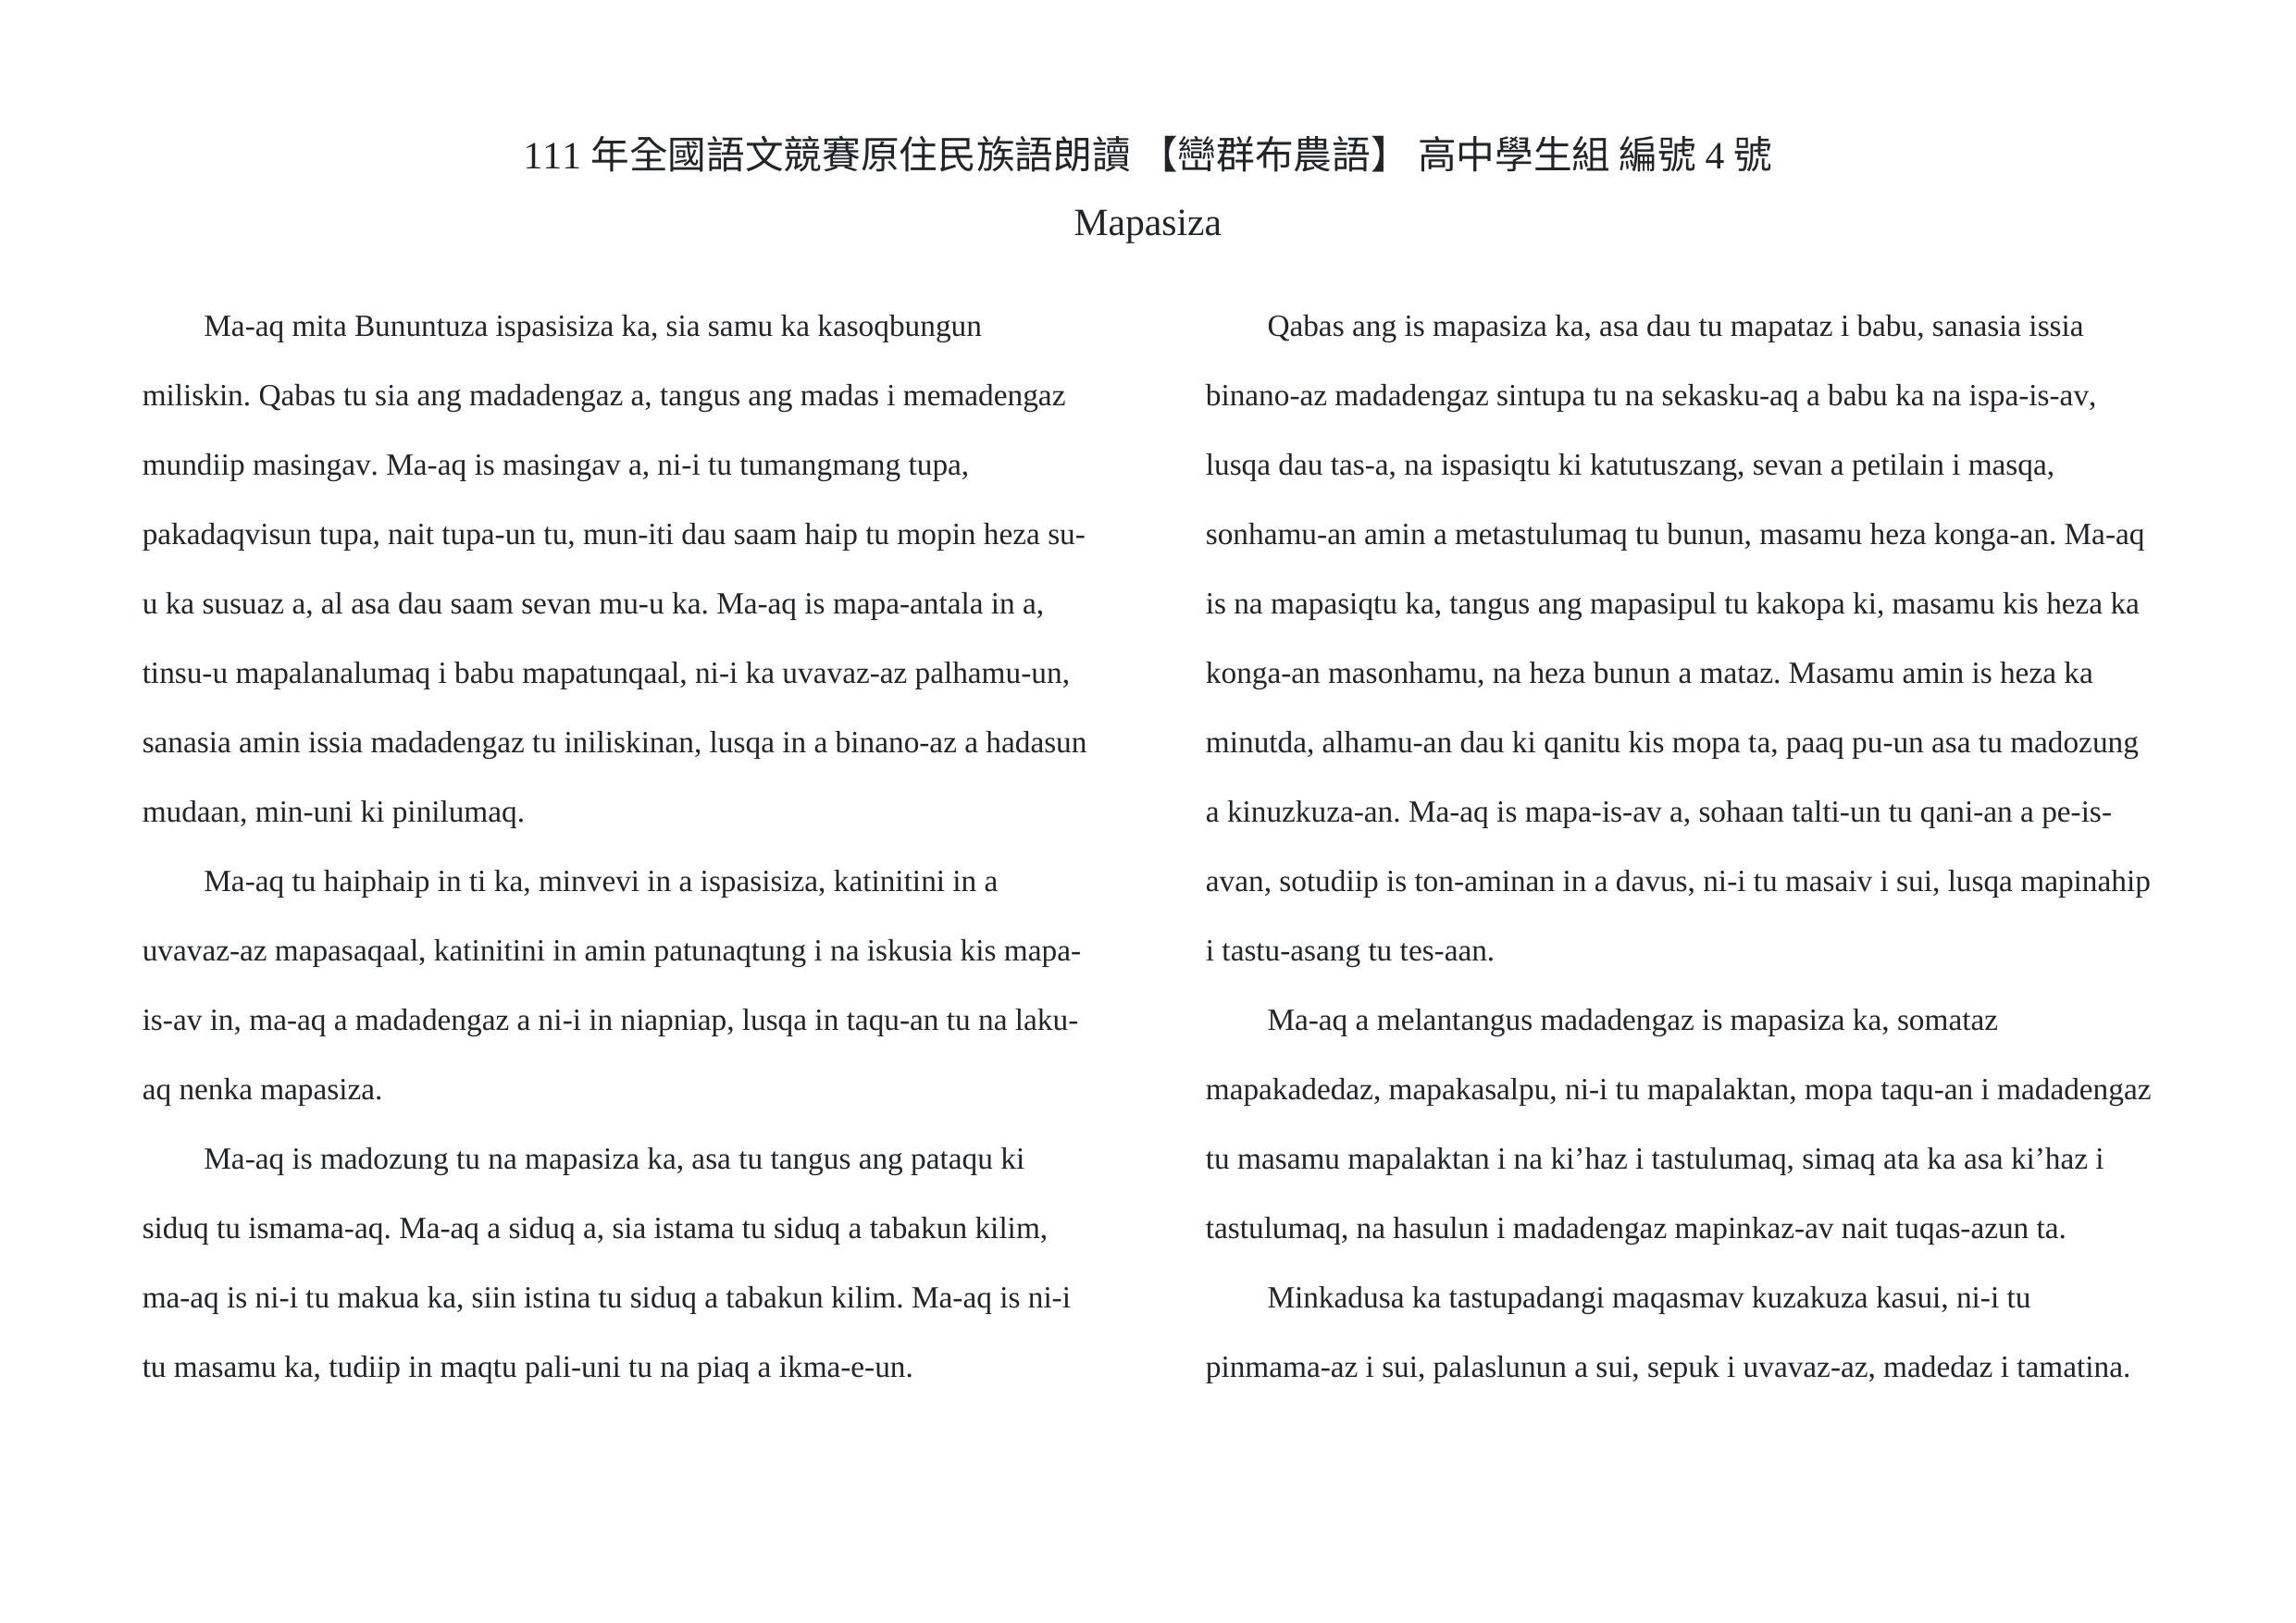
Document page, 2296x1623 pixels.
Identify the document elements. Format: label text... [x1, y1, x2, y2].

text Ma-aq mita Bununtuza ispasisiza ka, sia samu ka kasoqbungun miliskin. Qabas tu sia ang madadengaz a, tangus ang madas i memadengaz mundiip masingav. Ma-aq is masingav a, ni-i tu tumangmang tupa, pakadaqvisun tupa, nait tupa-un tu, mun-iti dau saam haip tu mopin heza su-u ka susuaz a, al asa dau saam sevan mu-u ka. Ma-aq is mapa-antala in a, tinsu-u mapalanalumaq i babu mapatunqaal, ni-i ka uvavaz-az palhamu-un, sanasia amin issia madadengaz tu iniliskinan, lusqa in a binano-az a hadasun mudaan, min-uni ki pinilumaq. [142, 291, 1090, 846]
text Mapasiza [142, 187, 2153, 256]
text Qabas ang is mapasiza ka, asa dau tu mapataz i babu, sanasia issia binano-az madadengaz sintupa tu na sekasku-aq a babu ka na ispa-is-av, lusqa dau tas-a, na ispasiqtu ki katutuszang, sevan a petilain i masqa, sonhamu-an amin a metastulumaq tu bunun, masamu heza konga-an. Ma-aq is na mapasiqtu ka, tangus ang mapasipul tu kakopa ki, masamu kis heza ka konga-an masonhamu, na heza bunun a mataz. Masamu amin is heza ka minutda, alhamu-an dau ki qanitu kis mopa ta, paaq pu-un asa tu madozung a kinuzkuza-an. Ma-aq is mapa-is-av a, sohaan talti-un tu qani-an a pe-is-avan, sotudiip is ton-aminan in a davus, ni-i tu masaiv i sui, lusqa mapinahip i tastu-asang tu tes-aan. [1206, 291, 2153, 985]
text Ma-aq is madozung tu na mapasiza ka, asa tu tangus ang pataqu ki siduq tu ismama-aq. Ma-aq a siduq a, sia istama tu siduq a tabakun kilim, ma-aq is ni-i tu makua ka, siin istina tu siduq a tabakun kilim. Ma-aq is ni-i tu masamu ka, tudiip in maqtu pali-uni tu na piaq a ikma-e-un. [142, 1123, 1090, 1401]
text Ma-aq a melantangus madadengaz is mapasiza ka, somataz mapakadedaz, mapakasalpu, ni-i tu mapalaktan, mopa taqu-an i madadengaz tu masamu mapalaktan i na ki’haz i tastulumaq, simaq ata ka asa ki’haz i tastulumaq, na hasulun i madadengaz mapinkaz-av nait tuqas-azun ta. [1206, 985, 2153, 1262]
text 111 年全國語文競賽原住民族語朗讀 【巒群布農語】 高中學生組 編號 4 號 [142, 118, 2153, 187]
text Ma-aq tu haiphaip in ti ka, minvevi in a ispasisiza, katinitini in a uvavaz-az mapasaqaal, katinitini in amin patunaqtung i na iskusia kis mapa-is-av in, ma-aq a madadengaz a ni-i in niapniap, lusqa in taqu-an tu na laku-aq nenka mapasiza. [142, 846, 1090, 1123]
